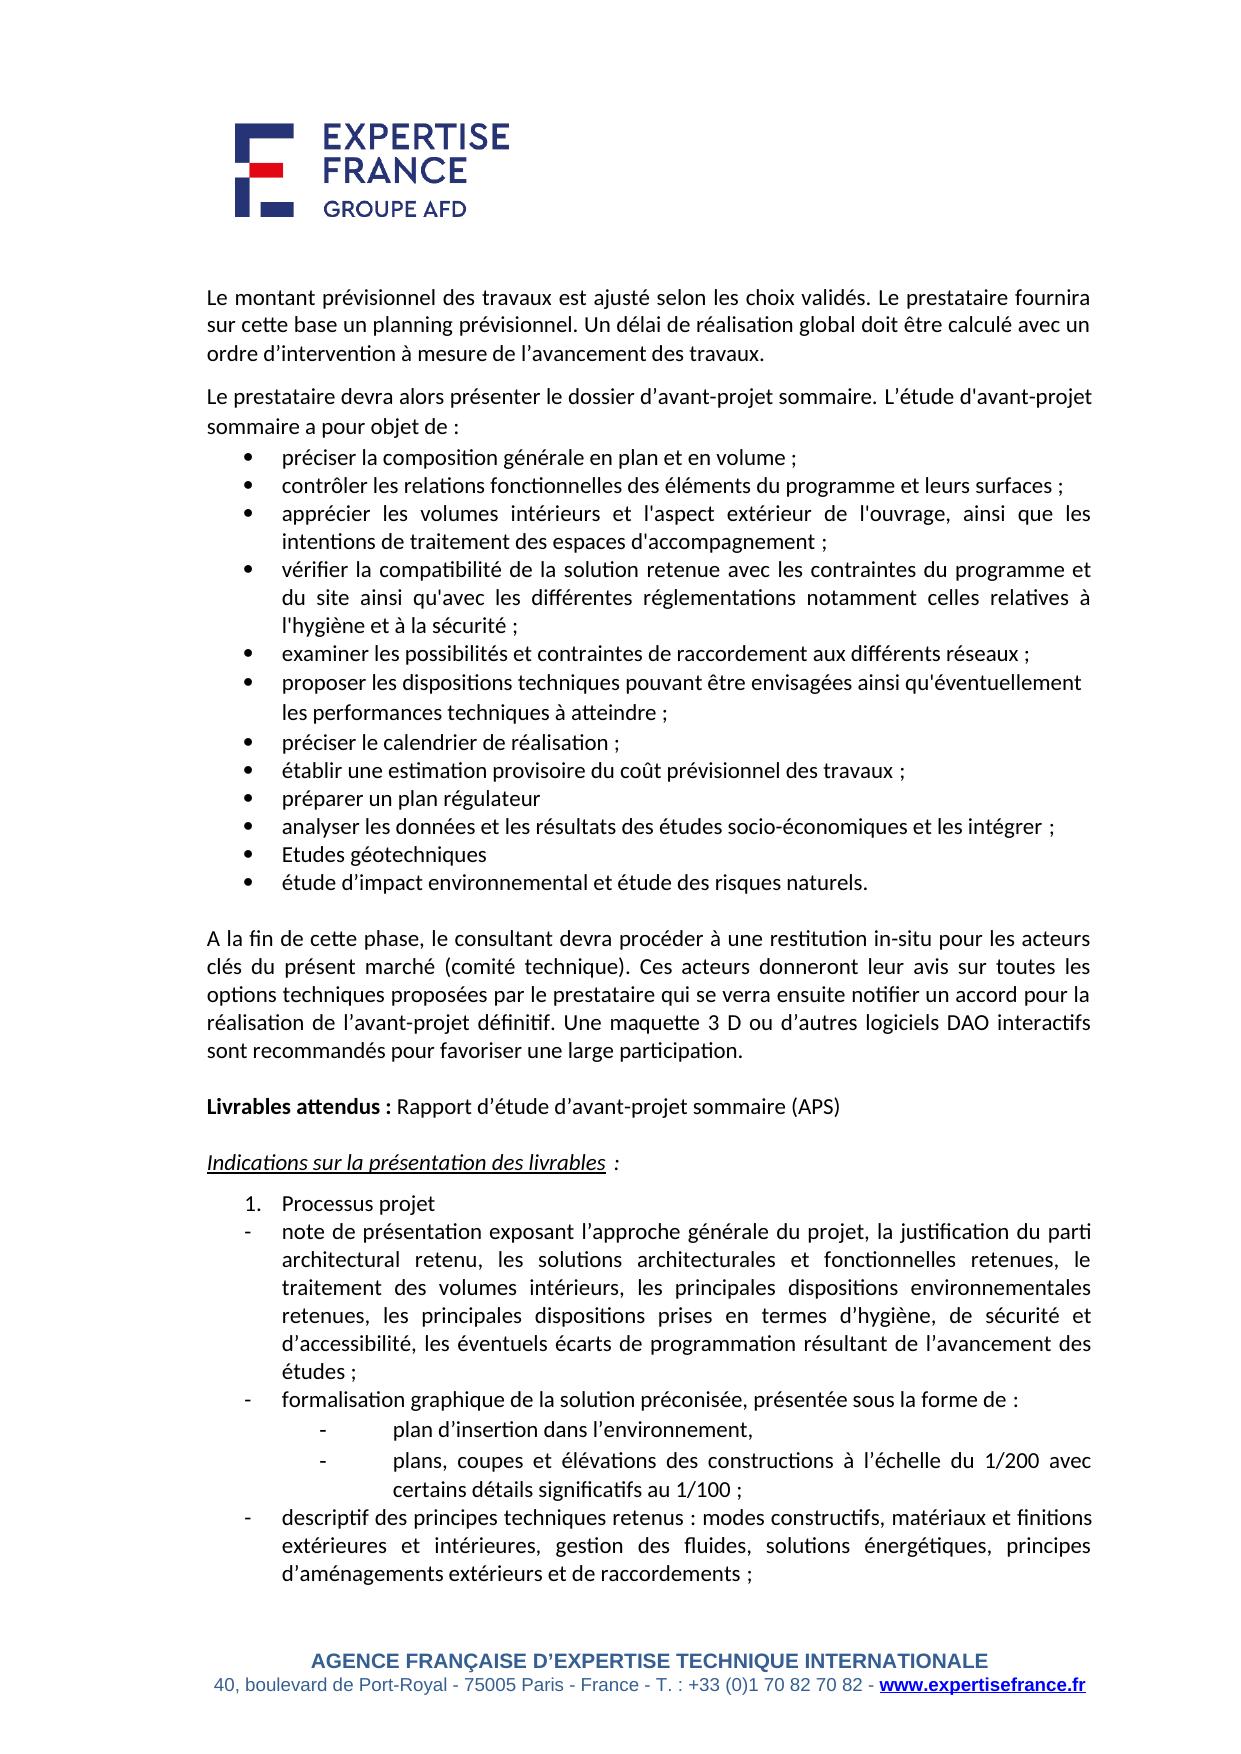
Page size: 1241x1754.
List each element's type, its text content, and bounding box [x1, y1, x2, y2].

list descriptif des principes techniques retenus : modes constructifs, matériaux et finitions extérieures et intérieures, gestion des fluides, solutions énergétiques, principes d’aménagements extérieurs et de raccordements ; [244, 1503, 1093, 1587]
text Le montant prévisionnel des travaux est ajusté selon les choix validés. Le prestataire fournira sur cette base un planning prévisionnel. Un délai de réalisation global doit être calculé avec un ordre d’intervention à mesure de l’avancement des travaux. [207, 283, 1093, 367]
picture [206, 82, 542, 255]
list plan d’insertion dans l’environnement, [319, 1413, 1093, 1444]
text Le prestataire devra alors présenter le dossier d’avant-projet sommaire. L’étude d'avant-projet sommaire a pour objet de : [207, 382, 1093, 441]
text Indications sur la présentation des livrables : [207, 1148, 1093, 1176]
list étude d’impact environnemental et étude des risques naturels. [244, 868, 1093, 896]
list Processus projet [244, 1189, 1093, 1217]
list vérifier la compatibilité de la solution retenue avec les contraintes du programme et du site ainsi qu'avec les différentes réglementations notamment celles relatives à l'hygiène et à la sécurité ; [244, 555, 1093, 639]
list formalisation graphique de la solution préconisée, présentée sous la forme de : [244, 1385, 1093, 1413]
list plans, coupes et élévations des constructions à l’échelle du 1/200 avec certains détails significatifs au 1/100 ; [319, 1444, 1093, 1503]
list examiner les possibilités et contraintes de raccordement aux différents réseaux ; [244, 639, 1093, 667]
list établir une estimation provisoire du coût prévisionnel des travaux ; [244, 756, 1093, 784]
list Etudes géotechniques [244, 840, 1093, 868]
list note de présentation exposant l’approche générale du projet, la justification du parti architectural retenu, les solutions architecturales et fonctionnelles retenues, le traitement des volumes intérieurs, les principales dispositions environnementales retenues, les principales dispositions prises en termes d’hygiène, de sécurité et d’accessibilité, les éventuels écarts de programmation résultant de l’avancement des études ; [244, 1217, 1093, 1385]
list préparer un plan régulateur [244, 784, 1093, 812]
list apprécier les volumes intérieurs et l'aspect extérieur de l'ouvrage, ainsi que les intentions de traitement des espaces d'accompagnement ; [244, 499, 1093, 555]
list préciser la composition générale en plan et en volume ; [244, 443, 1093, 471]
text Livrables attendus : Rapport d’étude d’avant-projet sommaire (APS) [207, 1092, 1093, 1120]
list analyser les données et les résultats des études socio-économiques et les intégrer ; [244, 812, 1093, 840]
list contrôler les relations fonctionnelles des éléments du programme et leurs surfaces ; [244, 471, 1093, 499]
list préciser le calendrier de réalisation ; [244, 728, 1093, 756]
text A la fin de cette phase, le consultant devra procéder à une restitution in-situ pour les acteurs clés du présent marché (comité technique). Ces acteurs donneront leur avis sur toutes les options techniques proposées par le prestataire qui se verra ensuite notifier un accord pour la réalisation de l’avant-projet définitif. Une maquette 3 D ou d’autres logiciels DAO interactifs sont recommandés pour favoriser une large participation. [207, 924, 1093, 1064]
list proposer les dispositions techniques pouvant être envisagées ainsi qu'éventuellement les performances techniques à atteindre ; [244, 668, 1093, 726]
